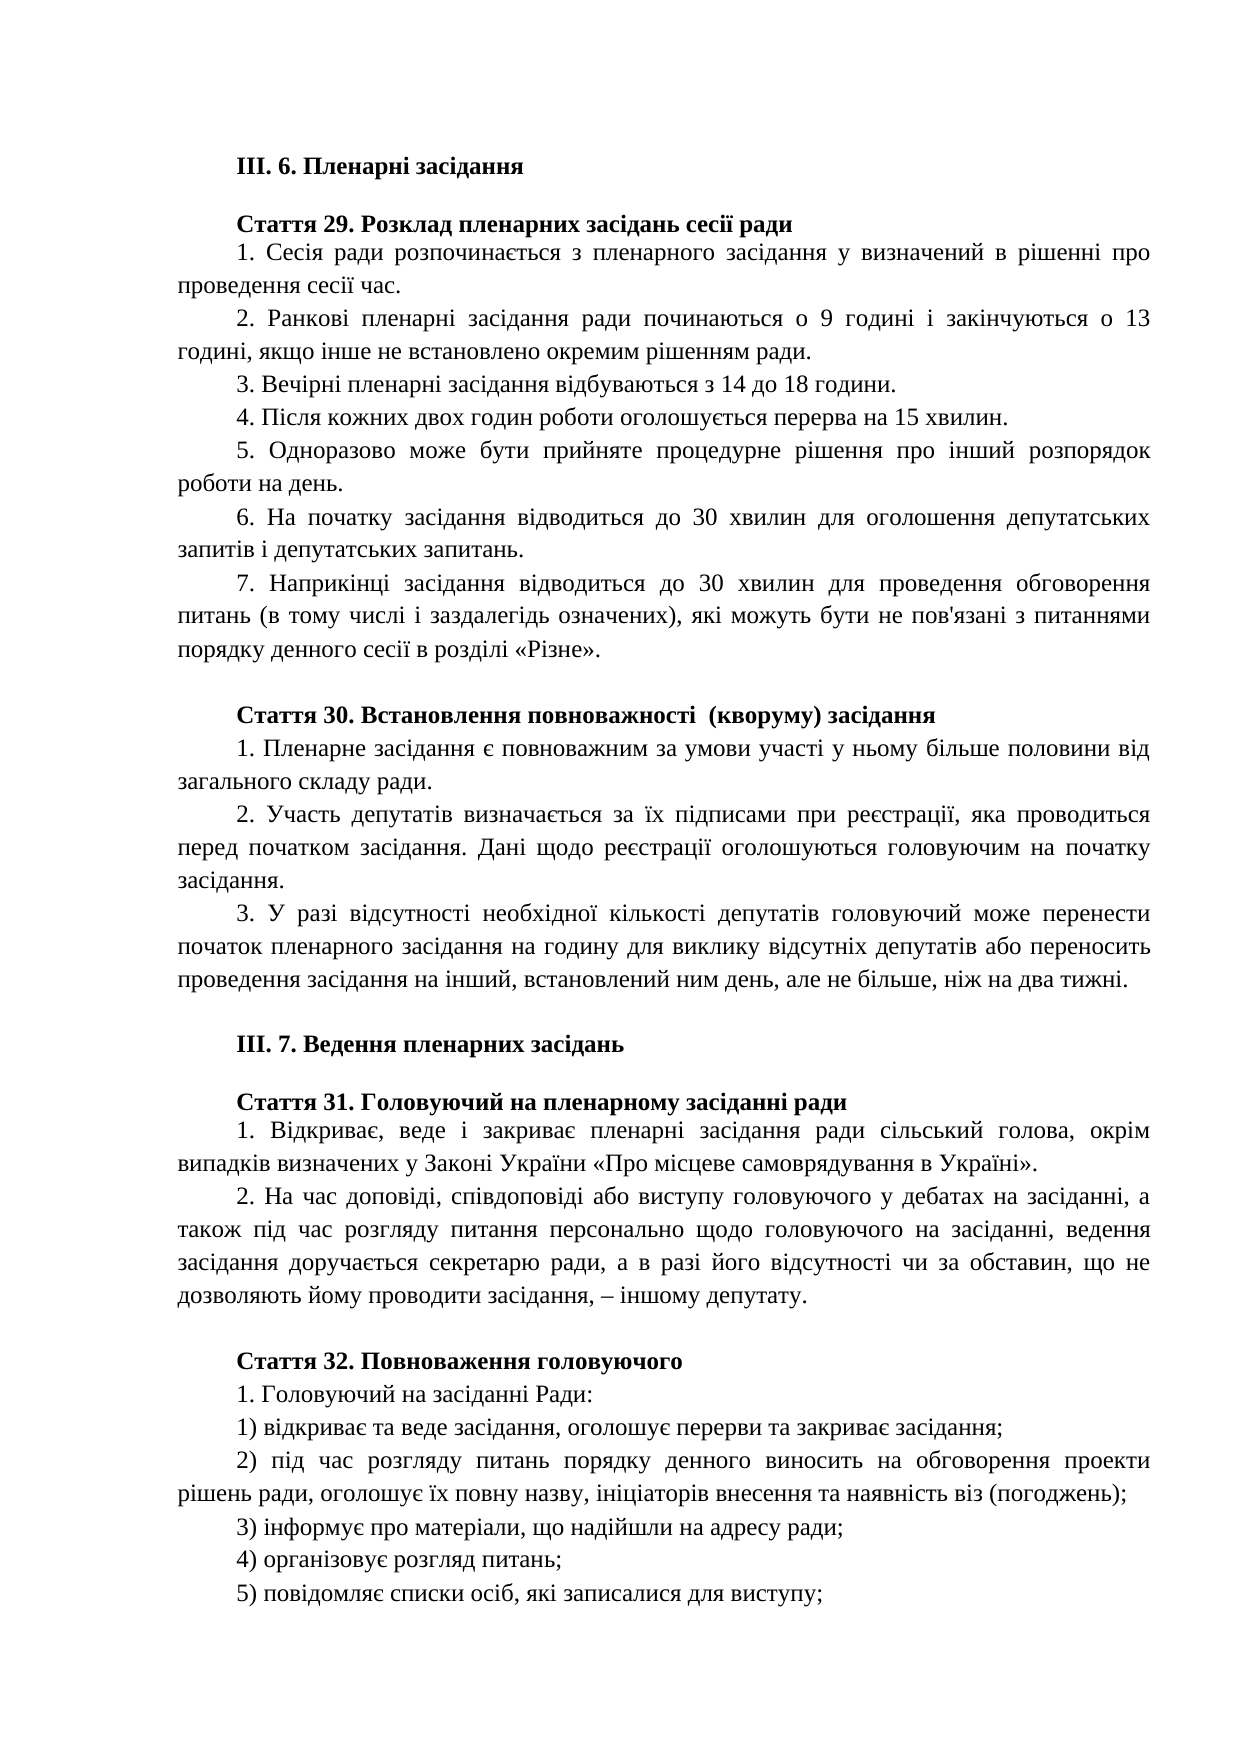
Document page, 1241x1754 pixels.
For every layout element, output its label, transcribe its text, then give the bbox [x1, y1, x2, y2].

text ІІІ. 6. Пленарні засідання [177, 151, 1152, 180]
text 4) організовує розгляд питань; [177, 1544, 1152, 1573]
text Стаття 30. Встановлення повноважності (кворуму) засідання [177, 700, 1152, 728]
text ІІІ. 7. Ведення пленарних засідань [177, 1029, 1152, 1058]
text 2) під час розгляду питань порядку денного виносить на обговорення проекти рішень ради, оголошує їх повну назву, ініціаторів внесення та наявність віз (погоджень); [177, 1446, 1152, 1507]
text 1) відкриває та веде засідання, оголошує перерви та закриває засідання; [177, 1412, 1152, 1441]
text 3. Вечірні пленарні засідання відбуваються з 14 до 18 години. [177, 369, 1152, 398]
text Стаття 32. Повноваження головуючого [177, 1346, 1152, 1375]
text 1. Пленарне засідання є повноважним за умови участі у ньому більше половини від загального складу ради. [177, 733, 1152, 794]
text 6. На початку засідання відводиться до 30 хвилин для оголошення депутатських запитів і депутатських запитань. [177, 502, 1152, 563]
text 4. Після кожних двох годин роботи оголошується перерва на 15 хвилин. [177, 402, 1152, 431]
text 3. У разі відсутності необхідної кількості депутатів головуючий може перенести початок пленарного засідання на годину для виклику відсутніх депутатів або переносить проведення засідання на інший, встановлений ним день, але не більше, ніж на два тижні. [177, 898, 1152, 993]
text 1. Головуючий на засіданні Ради: [177, 1379, 1152, 1408]
text 1. Відкриває, веде і закриває пленарні засідання ради сільський голова, окрім випадків визначених у Законі України «Про місцеве самоврядування в Україні». [177, 1115, 1152, 1177]
text 5. Одноразово може бути прийняте процедурне рішення про інший розпорядок роботи на день. [177, 436, 1152, 497]
text 3) інформує про матеріали, що надійшли на адресу ради; [177, 1512, 1152, 1540]
text 2. Участь депутатів визначається за їх підписами при реєстрації, яка проводиться перед початком засідання. Дані щодо реєстрації оголошуються головуючим на початку засідання. [177, 799, 1152, 893]
text 1. Сесія ради розпочинається з пленарного засідання у визначений в рішенні про проведення сесії час. [177, 237, 1152, 299]
text 2. На час доповіді, співдоповіді або виступу головуючого у дебатах на засіданні, а також під час розгляду питання персонально щодо головуючого на засіданні, ведення засідання доручається секретарю ради, а в разі його відсутності чи за обставин, що не дозволяють йому проводити засідання, – іншому депутату. [177, 1181, 1152, 1309]
text 5) повідомляє списки осіб, які записалися для виступу; [177, 1578, 1152, 1606]
text Стаття 29. Розклад пленарних засідань сесії ради [177, 209, 1152, 237]
text 2. Ранкові пленарні засідання ради починаються о 9 годині і закінчуються о 13 годині, якщо інше не встановлено окремим рішенням ради. [177, 303, 1152, 365]
text Стаття 31. Головуючий на пленарному засіданні ради [177, 1087, 1152, 1115]
text 7. Наприкінці засідання відводиться до 30 хвилин для проведення обговорення питань (в тому числі і заздалегідь означених), які можуть бути не пов'язані з питаннями порядку денного сесії в розділі «Різне». [177, 568, 1152, 662]
